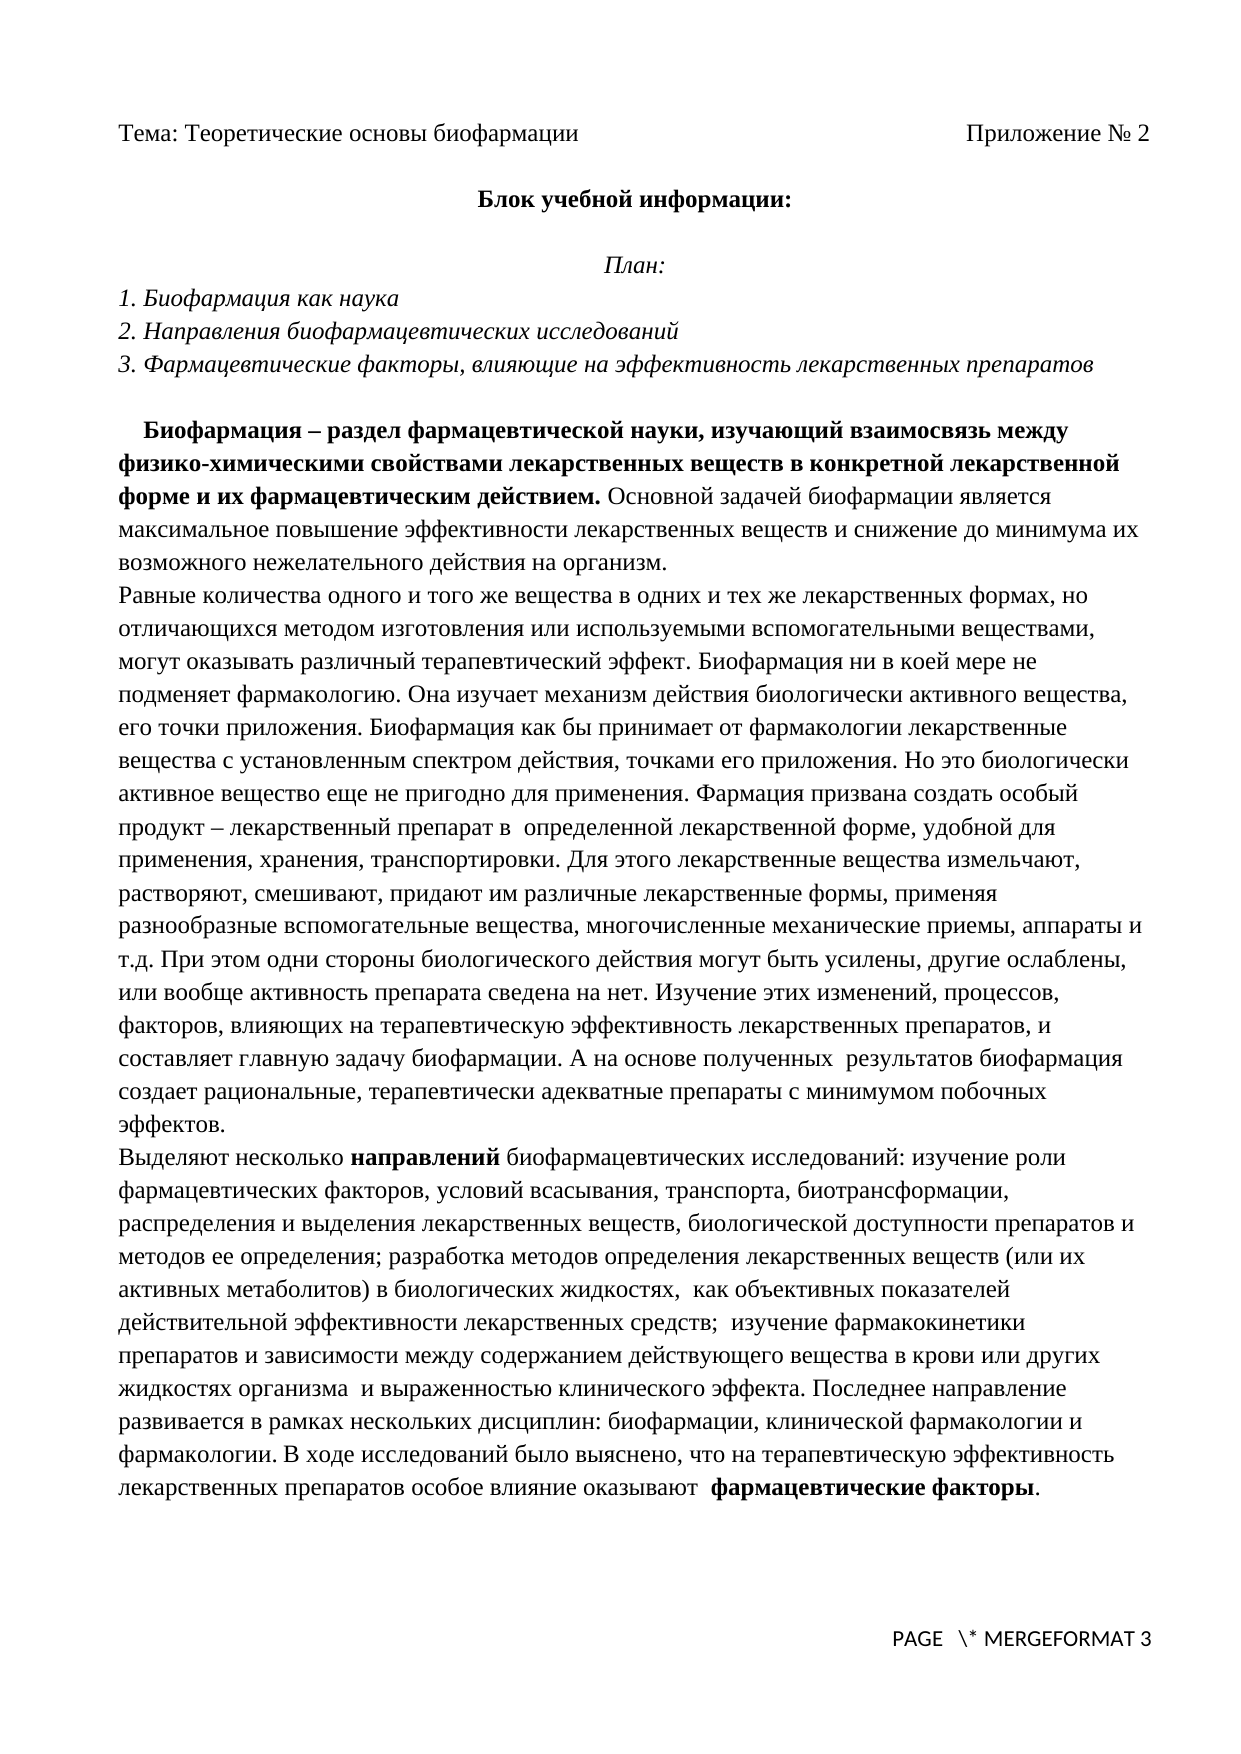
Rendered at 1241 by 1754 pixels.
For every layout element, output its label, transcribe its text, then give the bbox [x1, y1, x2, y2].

text Блок учебной информации: [118, 184, 1152, 213]
text Биофармация – раздел фармацевтической науки, изучающий взаимосвязь между физико-химическими свойствами лекарственных веществ в конкретной лекарственной форме и их фармацевтическим действием. Основной задачей биофармации является максимальное повышение эффективности лекарственных веществ и снижение до минимума их возможного нежелательного действия на организм. [118, 415, 1152, 576]
text Тема: Теоретические основы биофармации Приложение № 2 [118, 118, 1152, 147]
text Равные количества одного и того же вещества в одних и тех же лекарственных формах, но отличающихся методом изготовления или используемыми вспомогательными веществами, могут оказывать различный терапевтический эффект. Биофармация ни в коей мере не подменяет фармакологию. Она изучает механизм действия биологически активного вещества, его точки приложения. Биофармация как бы принимает от фармакологии лекарственные вещества с установленным спектром действия, точками его приложения. Но это биологически активное вещество еще не пригодно для применения. Фармация призвана создать особый продукт – лекарственный препарат в определенной лекарственной форме, удобной для применения, хранения, транспортировки. Для этого лекарственные вещества измельчают, растворяют, смешивают, придают им различные лекарственные формы, применяя разнообразные вспомогательные вещества, многочисленные механические приемы, аппараты и т.д. При этом одни стороны биологического действия могут быть усилены, другие ослаблены, или вообще активность препарата сведена на нет. Изучение этих изменений, процессов, факторов, влияющих на терапевтическую эффективность лекарственных препаратов, и составляет главную задачу биофармации. А на основе полученных результатов биофармация создает рациональные, терапевтически адекватные препараты с минимумом побочных эффектов. [118, 580, 1152, 1137]
text План: [118, 250, 1152, 279]
text 2. Направления биофармацевтических исследований [118, 316, 1152, 345]
text Выделяют несколько направлений биофармацевтических исследований: изучение роли фармацевтических факторов, условий всасывания, транспорта, биотрансформации, распределения и выделения лекарственных веществ, биологической доступности препаратов и методов ее определения; разработка методов определения лекарственных веществ (или их активных метаболитов) в биологических жидкостях, как объективных показателей действительной эффективности лекарственных средств; изучение фармакокинетики препаратов и зависимости между содержанием действующего вещества в крови или других жидкостях организма и выраженностью клинического эффекта. Последнее направление развивается в рамках нескольких дисциплин: биофармации, клинической фармакологии и фармакологии. В ходе исследований было выяснено, что на терапевтическую эффективность лекарственных препаратов особое влияние оказывают фармацевтические факторы. [118, 1142, 1152, 1501]
text 1. Биофармация как наука [118, 283, 1152, 312]
text 3. Фармацевтические факторы, влияющие на эффективность лекарственных препаратов [118, 349, 1152, 378]
